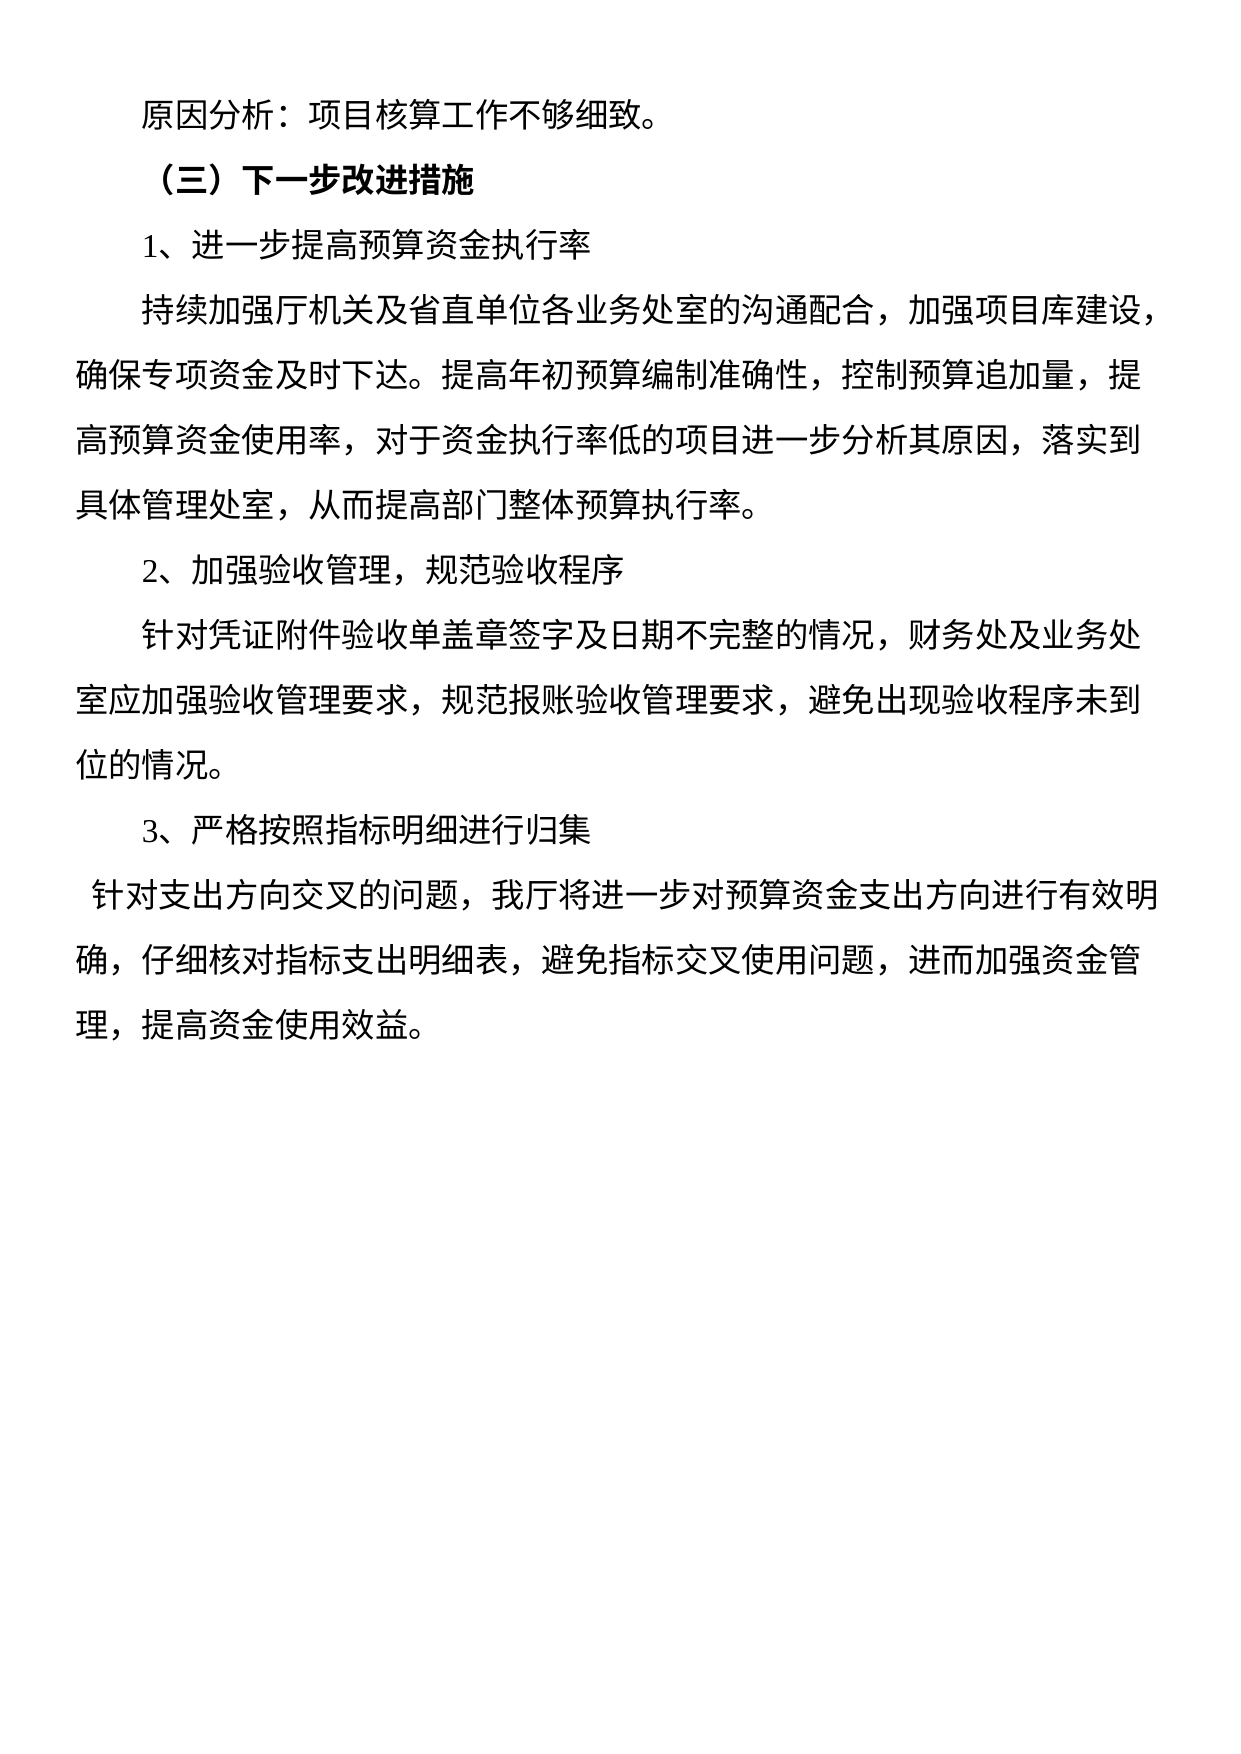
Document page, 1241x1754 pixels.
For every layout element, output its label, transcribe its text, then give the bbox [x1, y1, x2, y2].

text 针对支出方向交叉的问题，我厅将进一步对预算资金支出方向进行有效明确，仔细核对指标支出明细表，避免指标交叉使用问题，进而加强资金管理，提高资金使用效益。 [75, 861, 1165, 1056]
text （三）下一步改进措施 [75, 146, 1165, 211]
text 持续加强厅机关及省直单位各业务处室的沟通配合，加强项目库建设，确保专项资金及时下达。提高年初预算编制准确性，控制预算追加量，提高预算资金使用率，对于资金执行率低的项目进一步分析其原因，落实到具体管理处室，从而提高部门整体预算执行率。 [75, 276, 1165, 536]
text 3、严格按照指标明细进行归集 [75, 796, 1165, 861]
text 针对凭证附件验收单盖章签字及日期不完整的情况，财务处及业务处室应加强验收管理要求，规范报账验收管理要求，避免出现验收程序未到位的情况。 [75, 601, 1165, 796]
text 1、进一步提高预算资金执行率 [75, 211, 1165, 276]
text 原因分析：项目核算工作不够细致。 [75, 81, 1165, 146]
text 2、加强验收管理，规范验收程序 [75, 536, 1165, 601]
